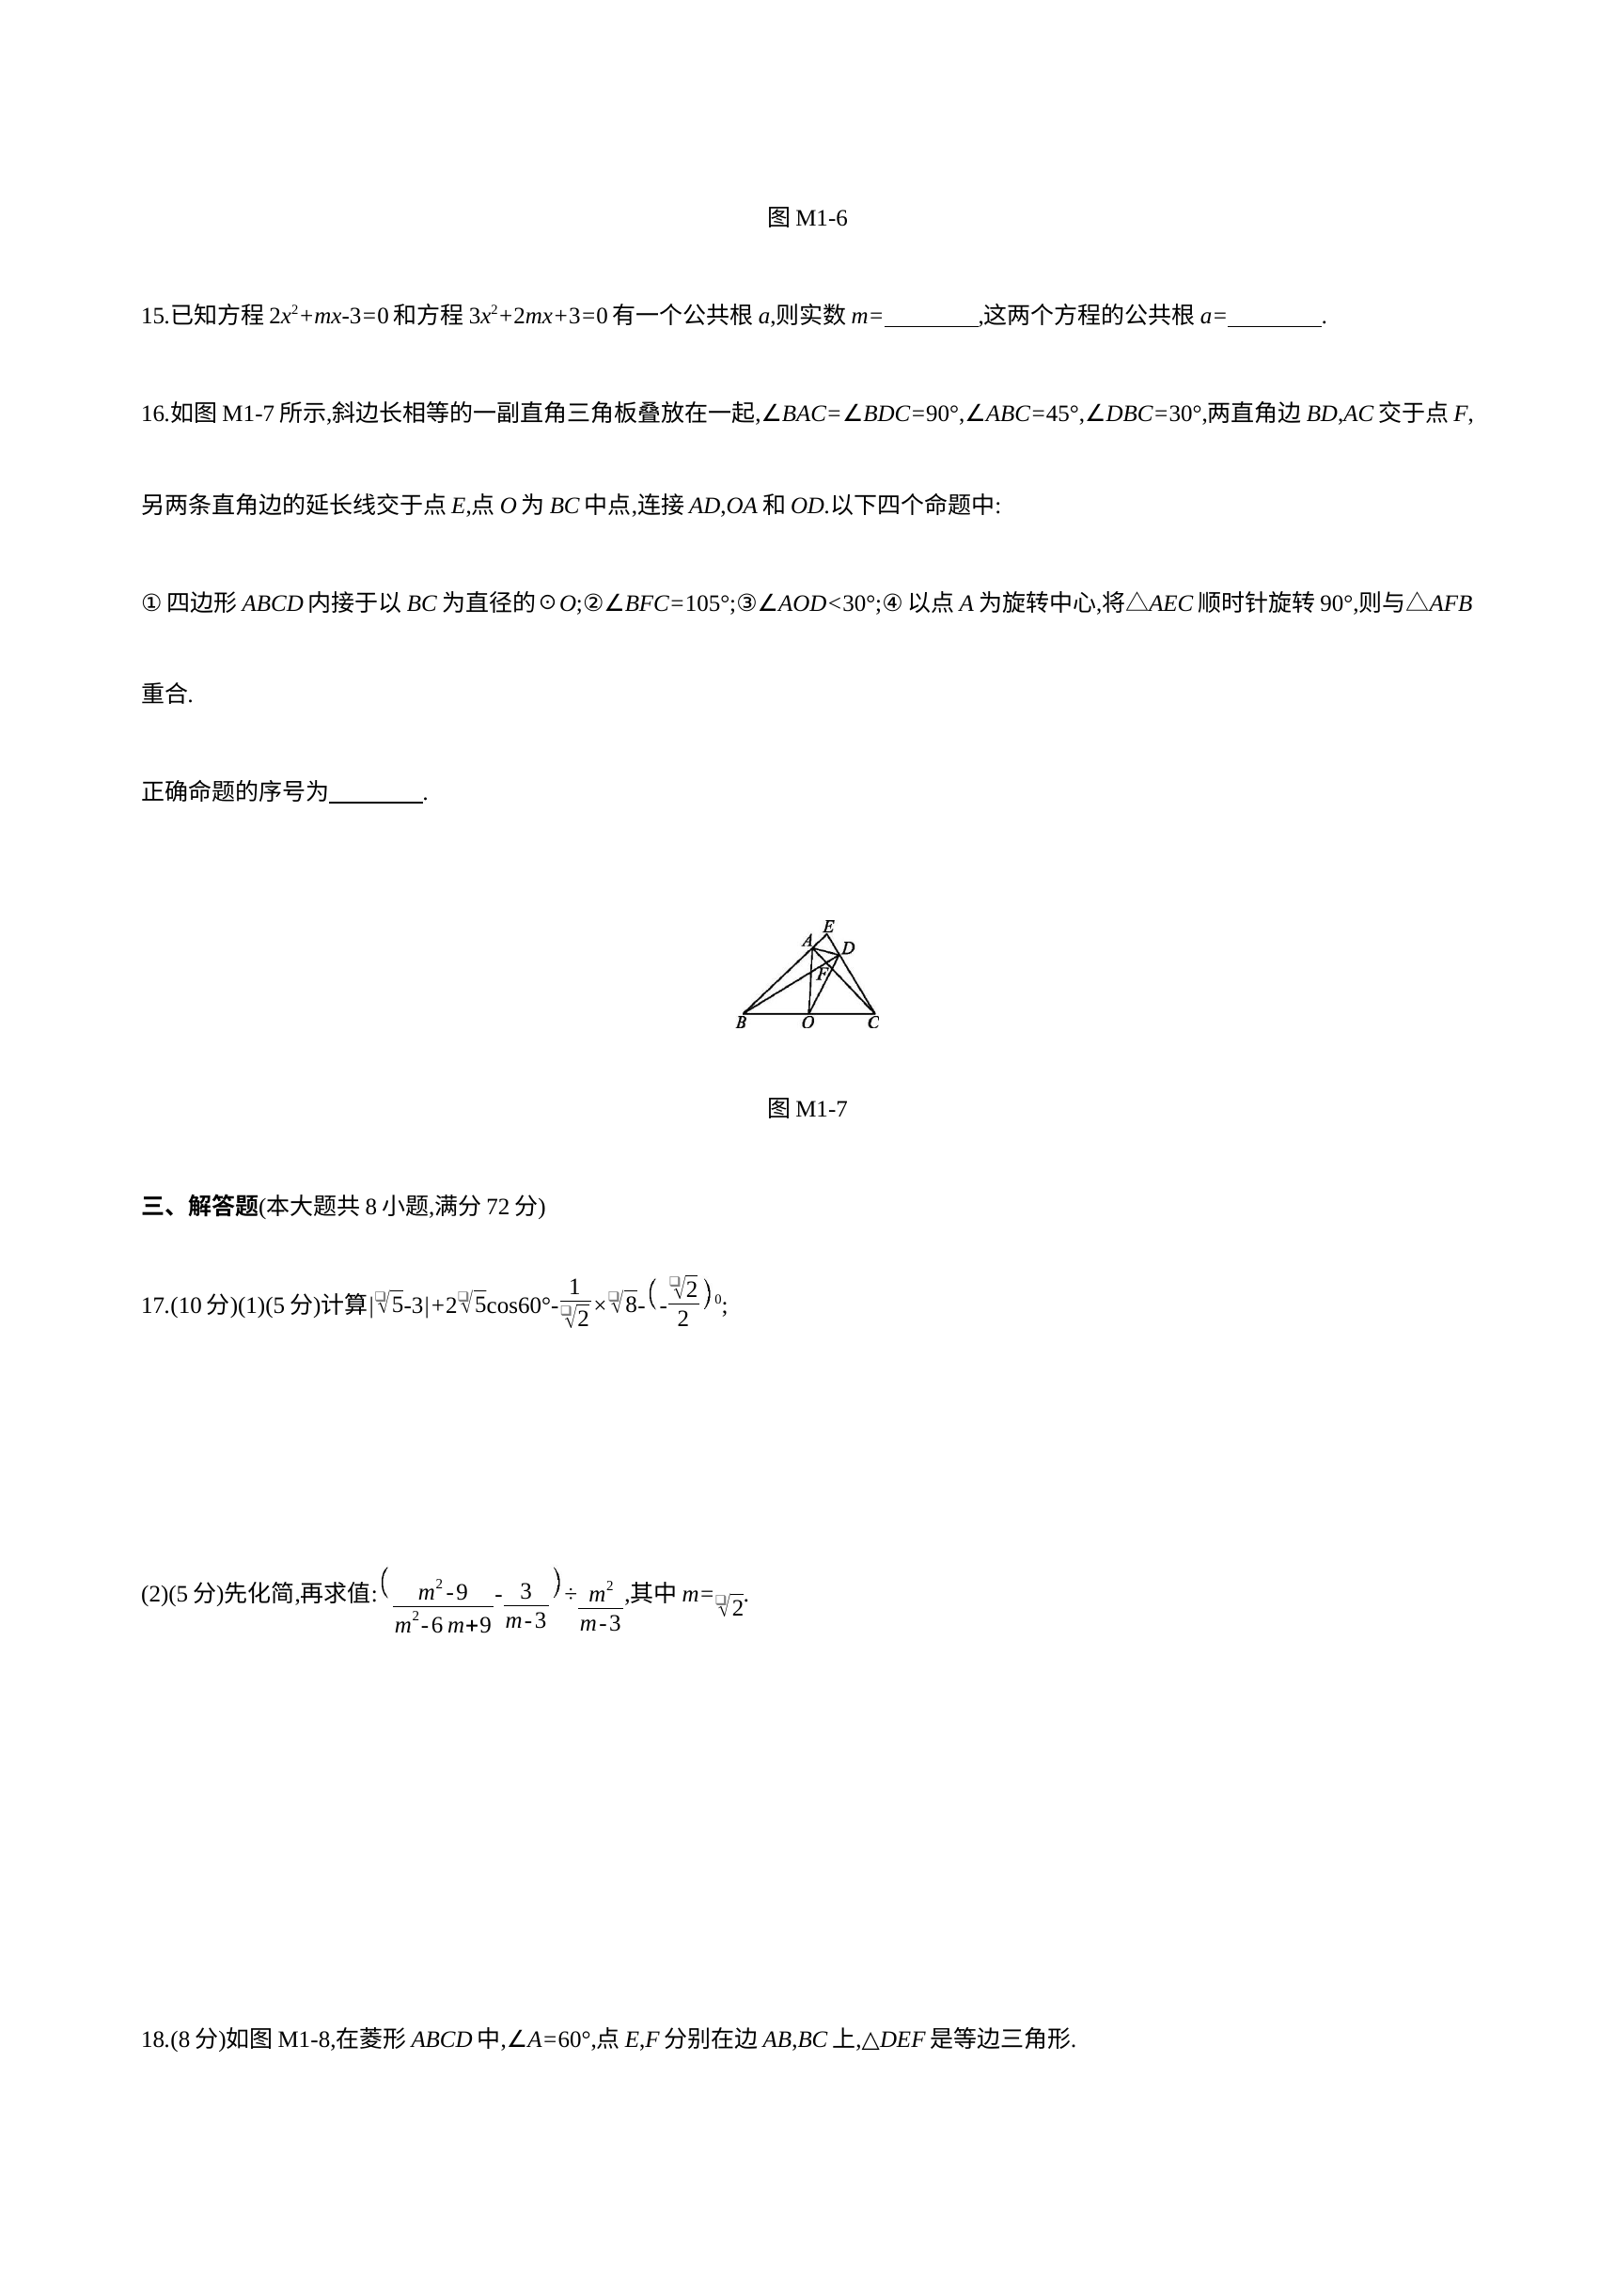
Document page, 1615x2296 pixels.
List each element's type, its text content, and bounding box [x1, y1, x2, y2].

picture [550, 1560, 564, 1602]
picture [735, 920, 879, 1028]
text 17.(10分)(1)(5分)计算|-3|+2cos60°-×--0; [141, 1272, 1474, 1333]
text 三、解答题(本大题共8小题,满分72分) [141, 1174, 1474, 1235]
picture [700, 1272, 714, 1314]
text 图M1-7 [141, 1077, 1474, 1138]
text 正确命题的序号为 . [141, 759, 1474, 820]
text ①四边形ABCD内接于以BC为直径的☉O;②∠BFC=105°;③∠AOD<30°;④以点A为旋转中心,将△AEC顺时针旋转90°,则与△AFB重合. [141, 570, 1474, 723]
picture [377, 1560, 392, 1602]
text 15.已知方程2x2+mx-3=0和方程3x2+2mx+3=0有一个公共根a,则实数m= ,这两个方程的公共根a= . [141, 283, 1474, 344]
text (2)(5分)先化简,再求值:-÷,其中m=. [141, 1561, 1474, 1652]
text 图M1-6 [141, 185, 1474, 246]
picture [645, 1272, 660, 1314]
text 18.(8分)如图M1-8,在菱形ABCD中,∠A=60°,点E,F分别在边AB,BC上,△DEF是等边三角形. [141, 2007, 1474, 2069]
text 16.如图M1-7所示,斜边长相等的一副直角三角板叠放在一起,∠BAC=∠BDC=90°,∠ABC=45°,∠DBC=30°,两直角边BD,AC交于点F,另两条直角边的延长线交于点E,点O为BC中点,连接AD,OA和OD.以下四个命题中: [141, 381, 1474, 534]
